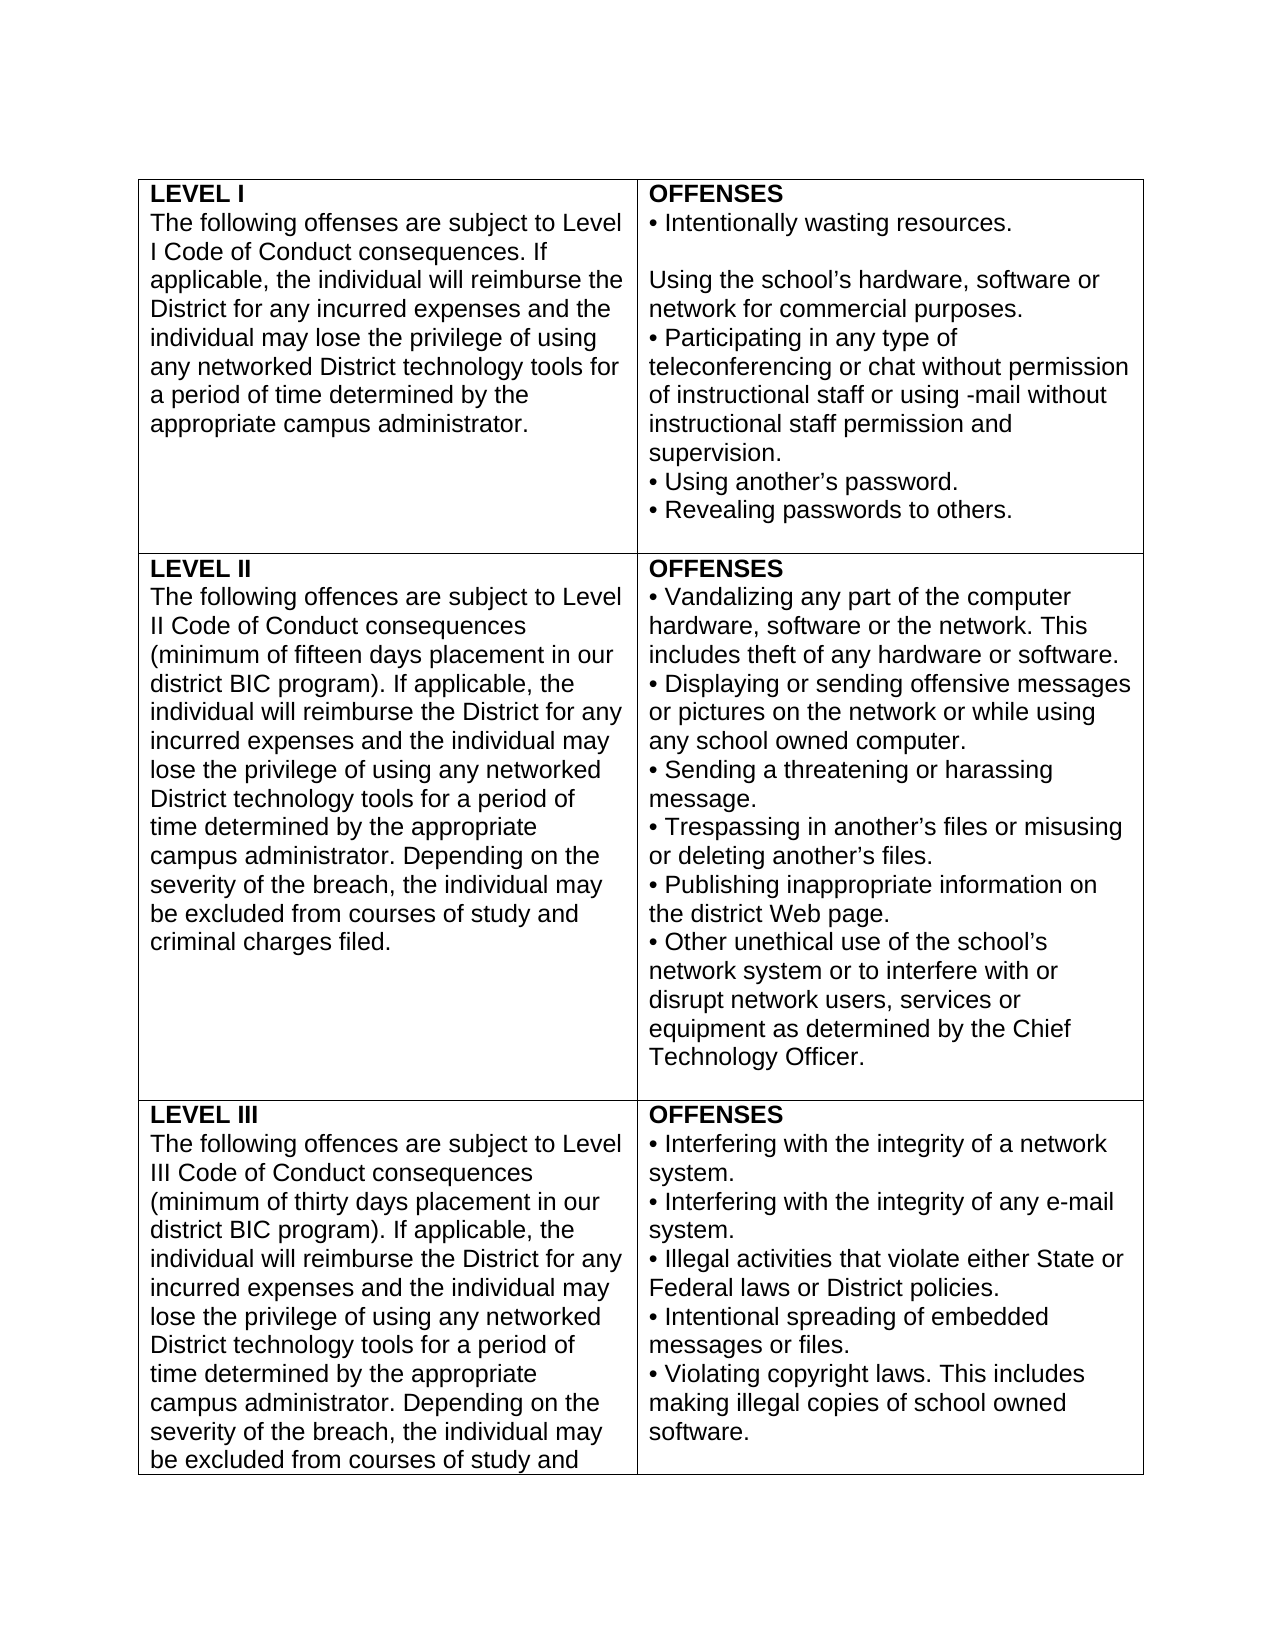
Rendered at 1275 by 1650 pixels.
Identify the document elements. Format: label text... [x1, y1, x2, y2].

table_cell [139, 1101, 637, 1474]
table_header OFFENSES • Intentionally wasting resources. Using the school’s hardware, software or network for commercial purposes. • Participating in any type of teleconferencing or chat without permission of instructional staff or using -mail without instructional staff permission and supervision. • Using another’s password. • Revealing passwords to others. [638, 180, 1143, 553]
table_header LEVEL I The following offenses are subject to Level I Code of Conduct consequences. If applicable, the individual will reimburse the District for any incurred expenses and the individual may lose the privilege of using any networked District technology tools for a period of time determined by the appropriate campus administrator. [139, 180, 637, 553]
table_cell OFFENSES • Vandalizing any part of the computer hardware, software or the network. This includes theft of any hardware or software. • Displaying or sending offensive messages or pictures on the network or while using any school owned computer. • Sending a threatening or harassing message. • Trespassing in another’s files or misusing or deleting another’s files. • Publishing inappropriate information on the district Web page. • Other unethical use of the school’s network system or to interfere with or disrupt network users, services or equipment as determined by the Chief Technology Officer. [638, 554, 1143, 1100]
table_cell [638, 1101, 1143, 1474]
table_cell LEVEL II The following offences are subject to Level II Code of Conduct consequences (minimum of fifteen days placement in our district BIC program). If applicable, the individual will reimburse the District for any incurred expenses and the individual may lose the privilege of using any networked District technology tools for a period of time determined by the appropriate campus administrator. Depending on the severity of the breach, the individual may be excluded from courses of study and criminal charges filed. [139, 554, 637, 1100]
